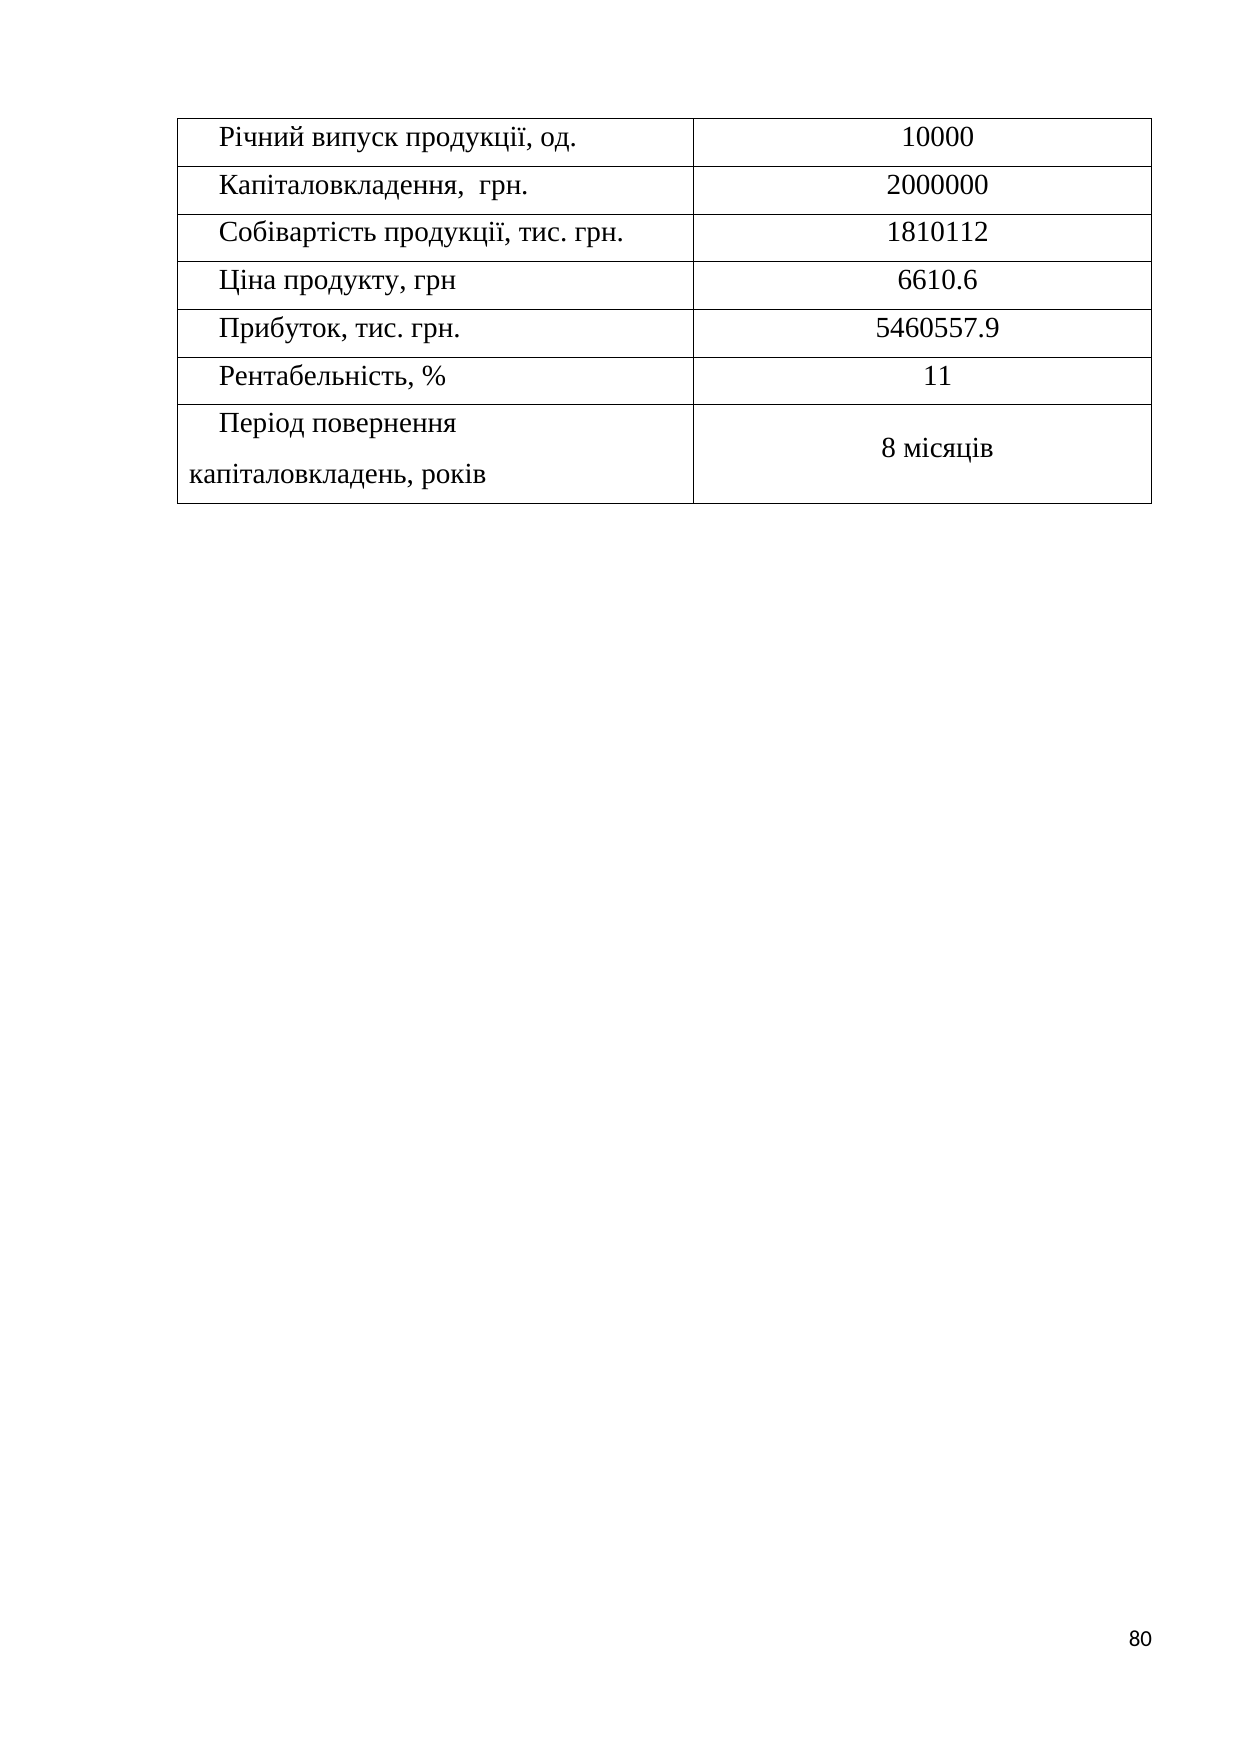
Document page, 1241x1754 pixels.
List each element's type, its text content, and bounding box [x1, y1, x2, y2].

table_cell 8 місяців [694, 405, 1151, 502]
table_cell 11 [694, 358, 1151, 404]
table_cell Ціна продукту, грн [178, 262, 693, 309]
table_cell 2000000 [694, 167, 1151, 213]
table_cell 10000 [694, 119, 1151, 166]
table_cell Собівартість продукції, тис. грн. [178, 215, 693, 261]
table_cell Капіталовкладення, грн. [178, 167, 693, 213]
table_cell 1810112 [694, 215, 1151, 261]
table_cell Рентабельність, % [178, 358, 693, 404]
table_cell 6610.6 [694, 262, 1151, 309]
table_cell 5460557.9 [694, 310, 1151, 357]
table_cell Прибуток, тис. грн. [178, 310, 693, 357]
table_cell Річний випуск продукції, од. [178, 119, 693, 166]
table_cell Період повернення капіталовкладень, років [178, 405, 693, 502]
